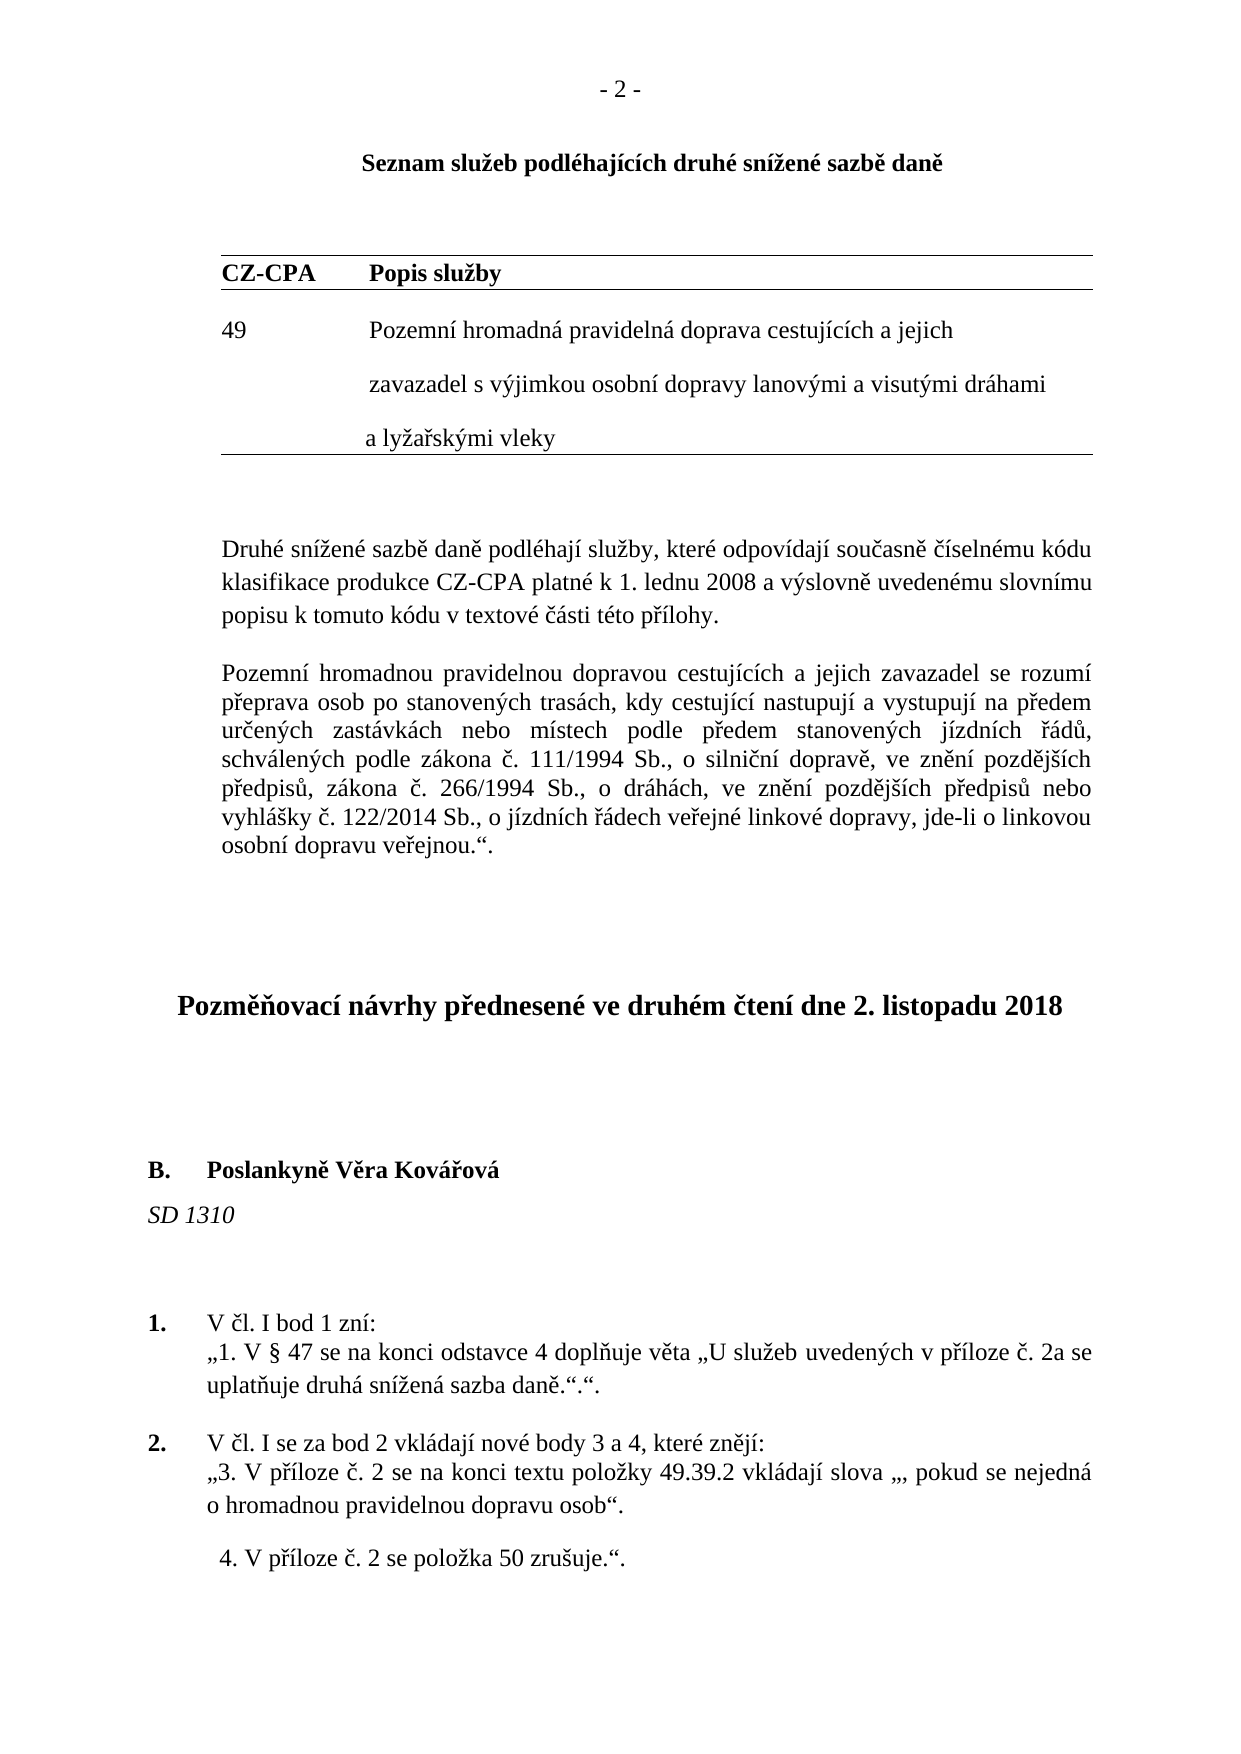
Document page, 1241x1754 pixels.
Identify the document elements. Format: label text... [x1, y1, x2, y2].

list V čl. I bod 1 zní: [148, 1308, 1093, 1337]
list V čl. I se za bod 2 vkládají nové body 3 a 4, které znějí: [148, 1428, 1093, 1457]
text Seznam služeb podléhajících druhé snížené sazbě daně [212, 148, 1093, 176]
text 4. V příloze č. 2 se položka 50 zrušuje.“. [207, 1543, 1093, 1572]
text SD 1310 [148, 1200, 1093, 1229]
text Pozměňovací návrhy přednesené ve druhém čtení dne 2. listopadu 2018 [148, 988, 1093, 1021]
text a lyžařskými vleky [221, 423, 1093, 454]
text CZ-CPA Popis služby [221, 256, 1093, 289]
list „1. V § 47 se na konci odstavce 4 doplňuje věta „U služeb uvedených v příloze č. 2a se uplatňuje druhá snížená sazba daně.“.“. [207, 1337, 1093, 1399]
text „3. V příloze č. 2 se na konci textu položky 49.39.2 vkládají slova „, pokud se nejedná o hromadnou pravidelnou dopravu osob“. [207, 1457, 1093, 1518]
list B. Poslankyně Věra Kovářová [148, 1155, 1093, 1184]
list Pozemní hromadnou pravidelnou dopravou cestujících a jejich zavazadel se rozumí přeprava osob po stanovených trasách, kdy cestující nastupují a vystupují na předem určených zastávkách nebo místech podle předem stanovených jízdních řádů, schválených podle zákona č. 111/1994 Sb., o silniční dopravě, ve znění pozdějších předpisů, zákona č. 266/1994 Sb., o dráhách, ve znění pozdějších předpisů nebo vyhlášky č. 122/2014 Sb., o jízdních řádech veřejné linkové dopravy, jde-li o linkovou osobní dopravu veřejnou.“. [221, 658, 1093, 859]
text zavazadel s výjimkou osobní dopravy lanovými a visutými dráhami [369, 369, 1093, 398]
text 49 Pozemní hromadná pravidelná doprava cestujících a jejich [221, 315, 1093, 344]
list Druhé snížené sazbě daně podléhají služby, které odpovídají současně číselnému kódu klasifikace produkce CZ-CPA platné k 1. lednu 2008 a výslovně uvedenému slovnímu popisu k tomuto kódu v textové části této přílohy. [221, 534, 1093, 629]
